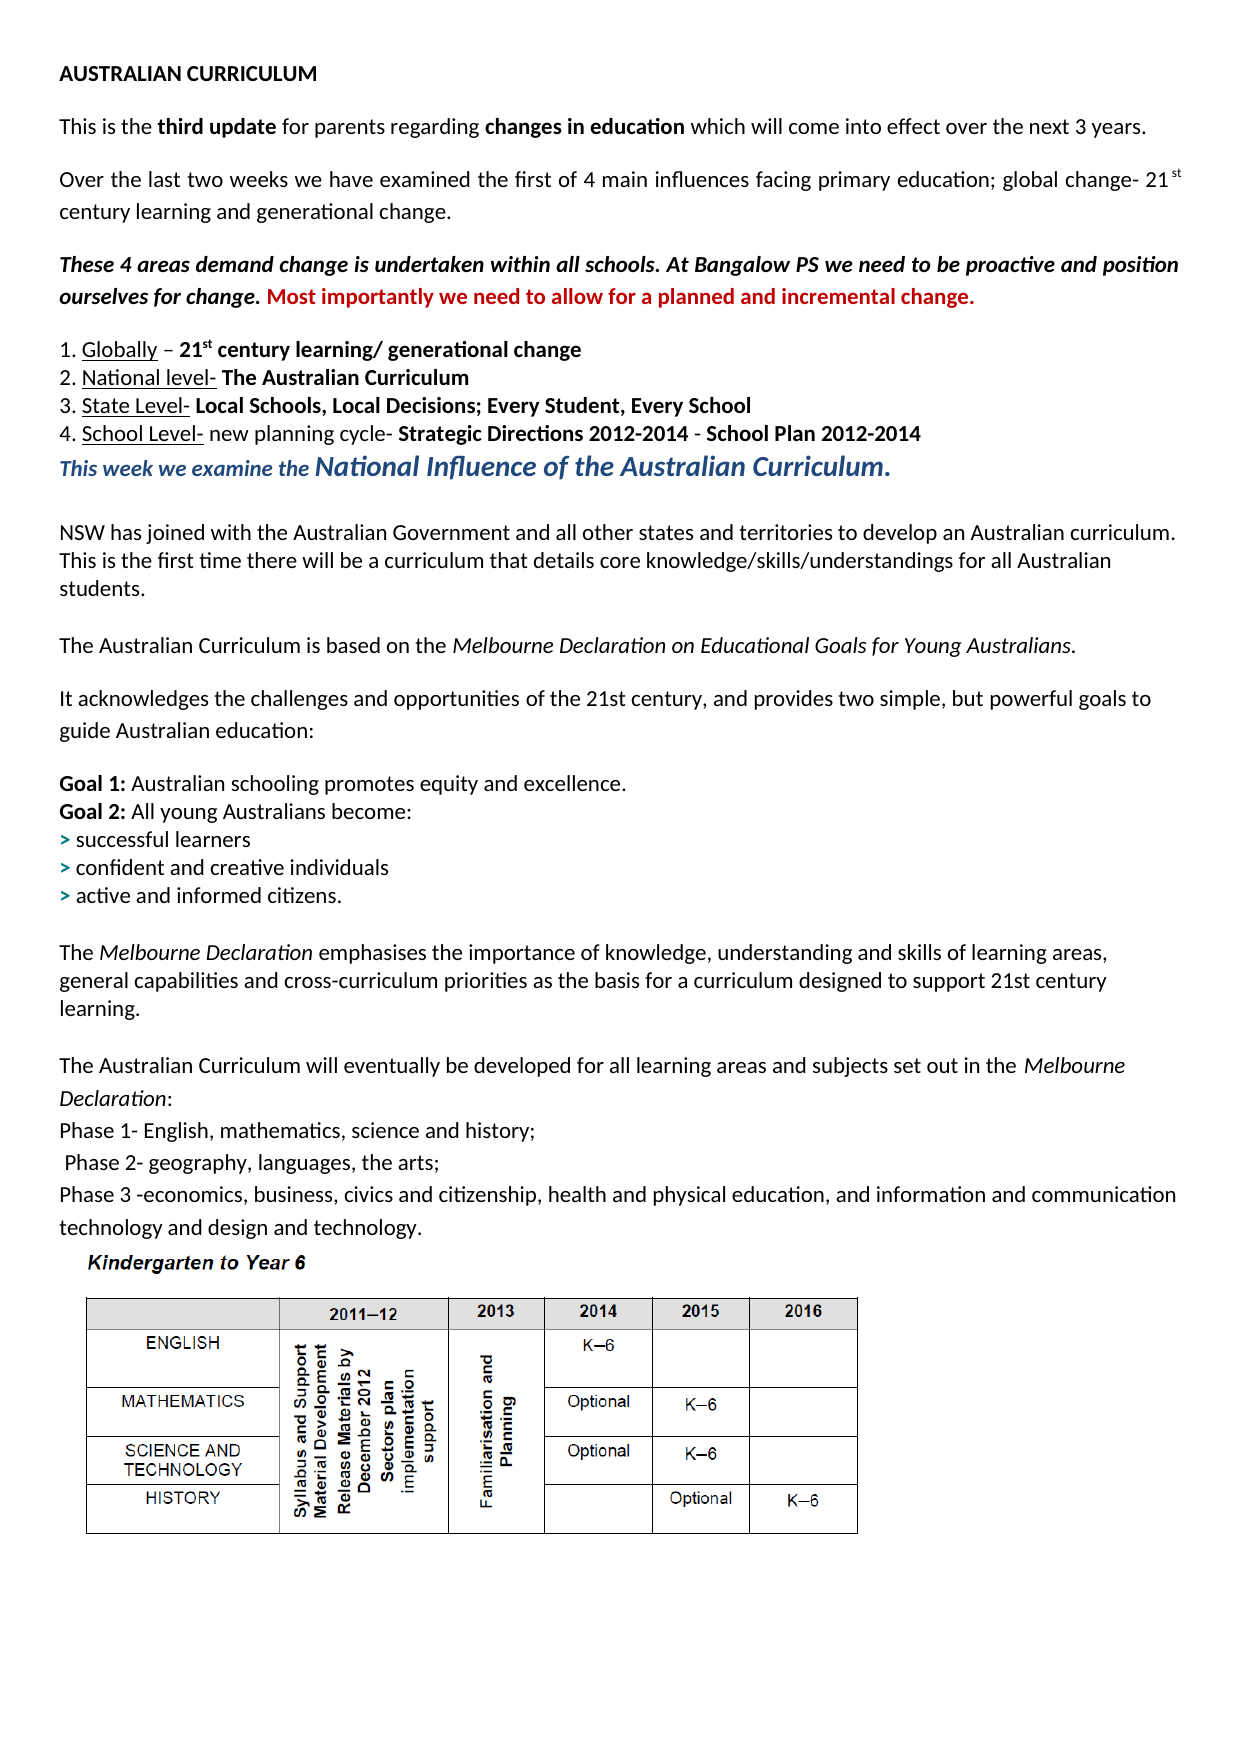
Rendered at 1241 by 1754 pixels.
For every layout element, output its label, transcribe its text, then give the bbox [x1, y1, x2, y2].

text The Australian Curriculum will eventually be developed for all learning areas and subjects set out in the Melbourne Declaration: [59, 1052, 1181, 1112]
text 2. National level- The Australian Curriculum [59, 363, 1181, 392]
text 3. State Level- Local Schools, Local Decisions; Every Student, Every School [59, 392, 1181, 419]
text The Australian Curriculum is based on the Melbourne Declaration on Educational Goals for Young Australians. [59, 631, 1181, 659]
text It acknowledges the challenges and opportunities of the 21st century, and provides two simple, but powerful goals to guide Australian education: [59, 684, 1181, 744]
text Goal 1: Australian schooling promotes equity and excellence. [59, 769, 1181, 797]
text 4. School Level- new planning cycle- Strategic Directions 2012-2014 - School Plan 2012-2014 [59, 419, 1181, 448]
text These 4 areas demand change is undertaken within all schools. At Bangalow PS we need to be proactive and position ourselves for change. Most importantly we need to allow for a planned and incremental change. [59, 250, 1181, 311]
text > successful learners [59, 825, 1181, 853]
text This week we examine the National Influence of the Australian Curriculum. [59, 448, 1181, 483]
text 1. Globally – 21st century learning/ generational change [59, 336, 1181, 363]
text This is the third update for parents regarding changes in education which will come into effect over the next 3 years. [59, 112, 1181, 140]
text > confident and creative individuals [59, 853, 1181, 881]
text > active and informed citizens. [59, 881, 1181, 909]
text Phase 3 -economics, business, civics and citizenship, health and physical education, and information and communication technology and design and technology. [59, 1180, 1181, 1241]
text AUSTRALIAN CURRICULUM [59, 59, 1181, 87]
text Phase 2- geography, languages, the arts; [59, 1148, 1181, 1176]
text Goal 2: All young Australians become: [59, 797, 1181, 825]
text Over the last two weeks we have examined the first of 4 main influences facing primary education; global change- 21st century learning and generational change. [59, 165, 1181, 225]
text Phase 1- English, mathematics, science and history; [59, 1116, 1181, 1144]
text NSW has joined with the Australian Government and all other states and territories to develop an Australian curriculum. This is the first time there will be a curriculum that details core knowledge/skills/understandings for all Australian students. [59, 518, 1181, 602]
text The Melbourne Declaration emphasises the importance of knowledge, understanding and skills of learning areas, general capabilities and cross-curriculum priorities as the basis for a curriculum designed to support 21st century learning. [59, 938, 1181, 1022]
